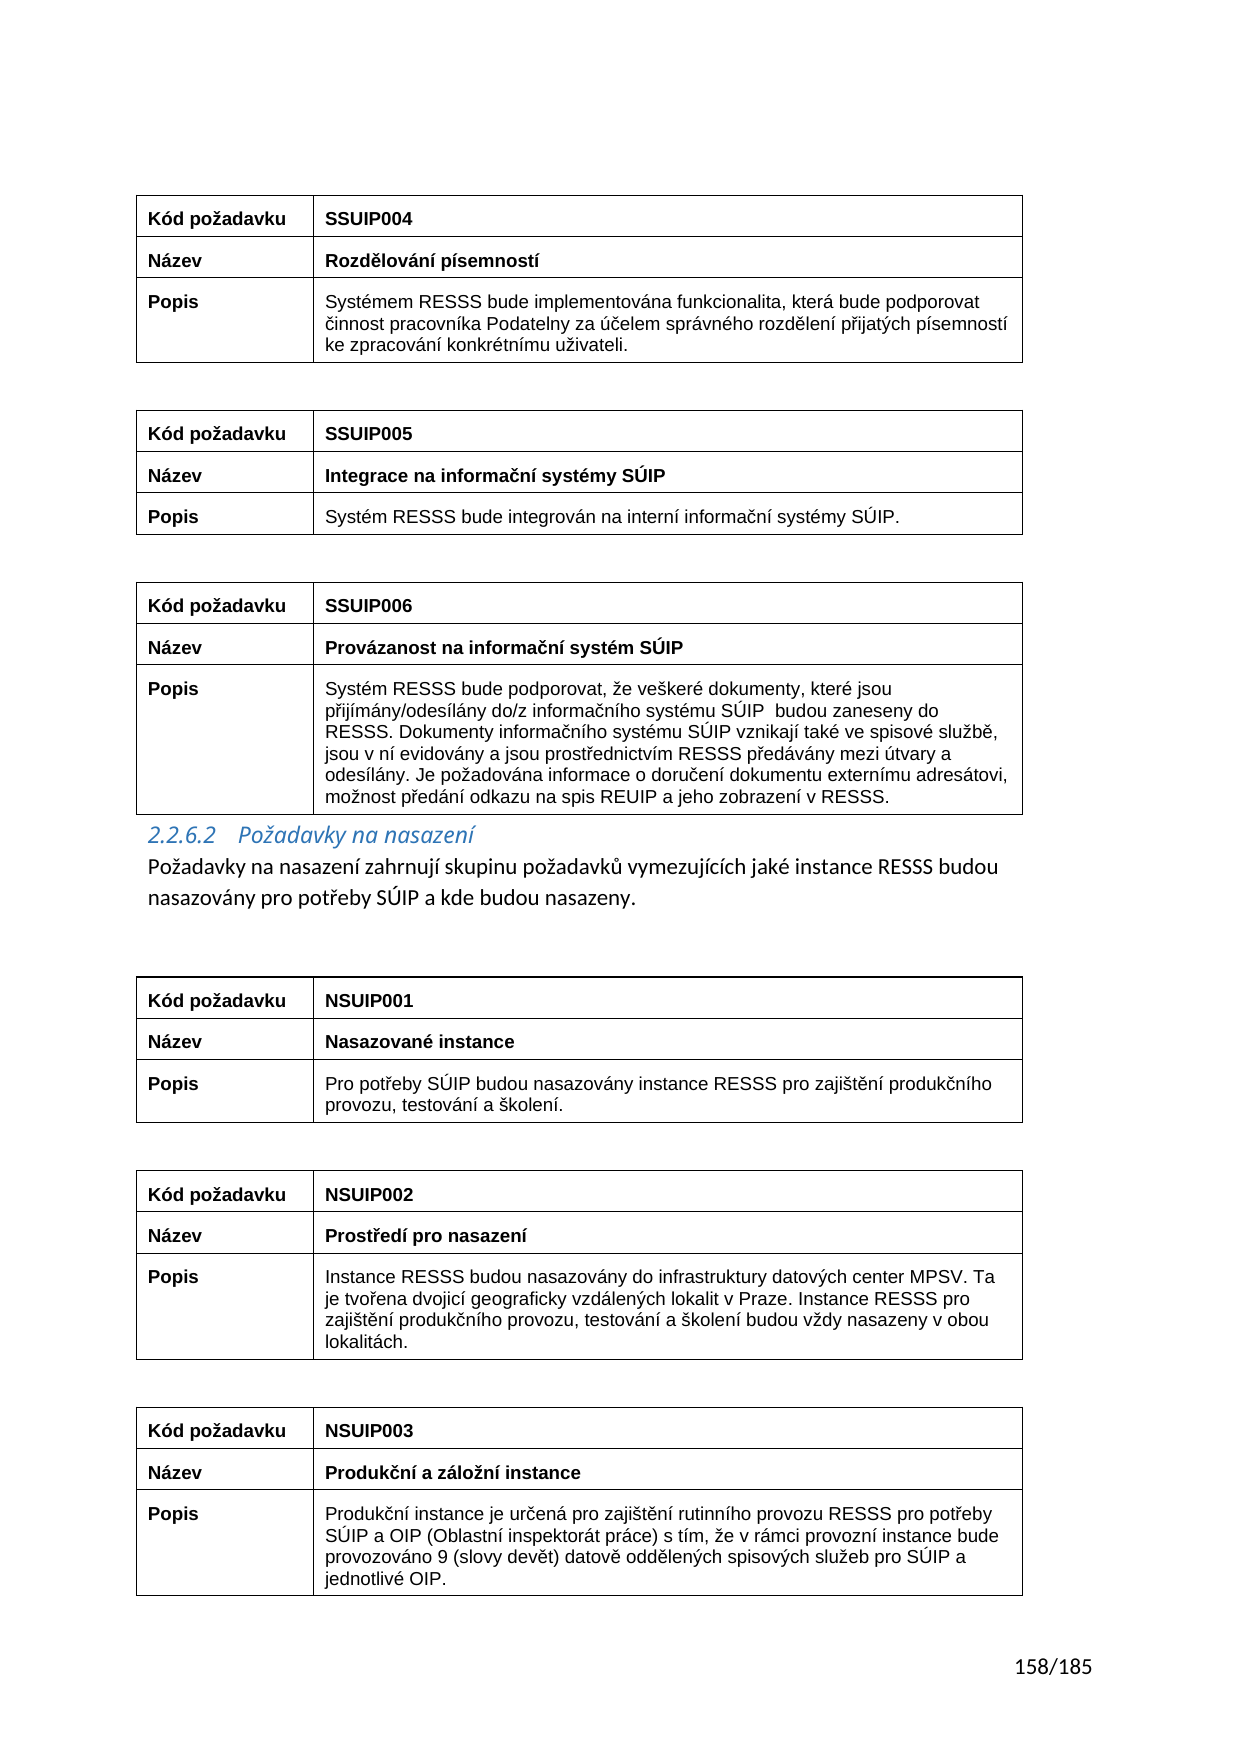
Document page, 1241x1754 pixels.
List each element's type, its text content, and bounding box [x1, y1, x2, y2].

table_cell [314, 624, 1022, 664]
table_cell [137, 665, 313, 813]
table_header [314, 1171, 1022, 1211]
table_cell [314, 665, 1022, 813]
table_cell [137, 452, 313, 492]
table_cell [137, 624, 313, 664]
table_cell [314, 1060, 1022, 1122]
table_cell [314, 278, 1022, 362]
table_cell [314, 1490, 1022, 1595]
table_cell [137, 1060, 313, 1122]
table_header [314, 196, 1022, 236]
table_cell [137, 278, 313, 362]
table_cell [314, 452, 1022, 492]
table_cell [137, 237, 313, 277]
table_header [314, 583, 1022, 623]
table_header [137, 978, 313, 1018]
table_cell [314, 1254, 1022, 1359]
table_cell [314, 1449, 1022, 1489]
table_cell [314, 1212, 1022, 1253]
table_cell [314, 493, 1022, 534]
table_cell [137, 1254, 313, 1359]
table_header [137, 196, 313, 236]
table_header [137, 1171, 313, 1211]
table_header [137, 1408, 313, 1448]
text Požadavky na nasazení zahrnují skupinu požadavků vymezujících jaké instance RESSS budou nasazovány pro potřeby SÚIP a kde budou nasazeny. [148, 852, 1093, 911]
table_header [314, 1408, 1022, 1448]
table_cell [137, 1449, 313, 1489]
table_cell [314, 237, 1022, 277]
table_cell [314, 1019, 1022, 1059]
subtitle Požadavky na nasazení [148, 819, 1093, 850]
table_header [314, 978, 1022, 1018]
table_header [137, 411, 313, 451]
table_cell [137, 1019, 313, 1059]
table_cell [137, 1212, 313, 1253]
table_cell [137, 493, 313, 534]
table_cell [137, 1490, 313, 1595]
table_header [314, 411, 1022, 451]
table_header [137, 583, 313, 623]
